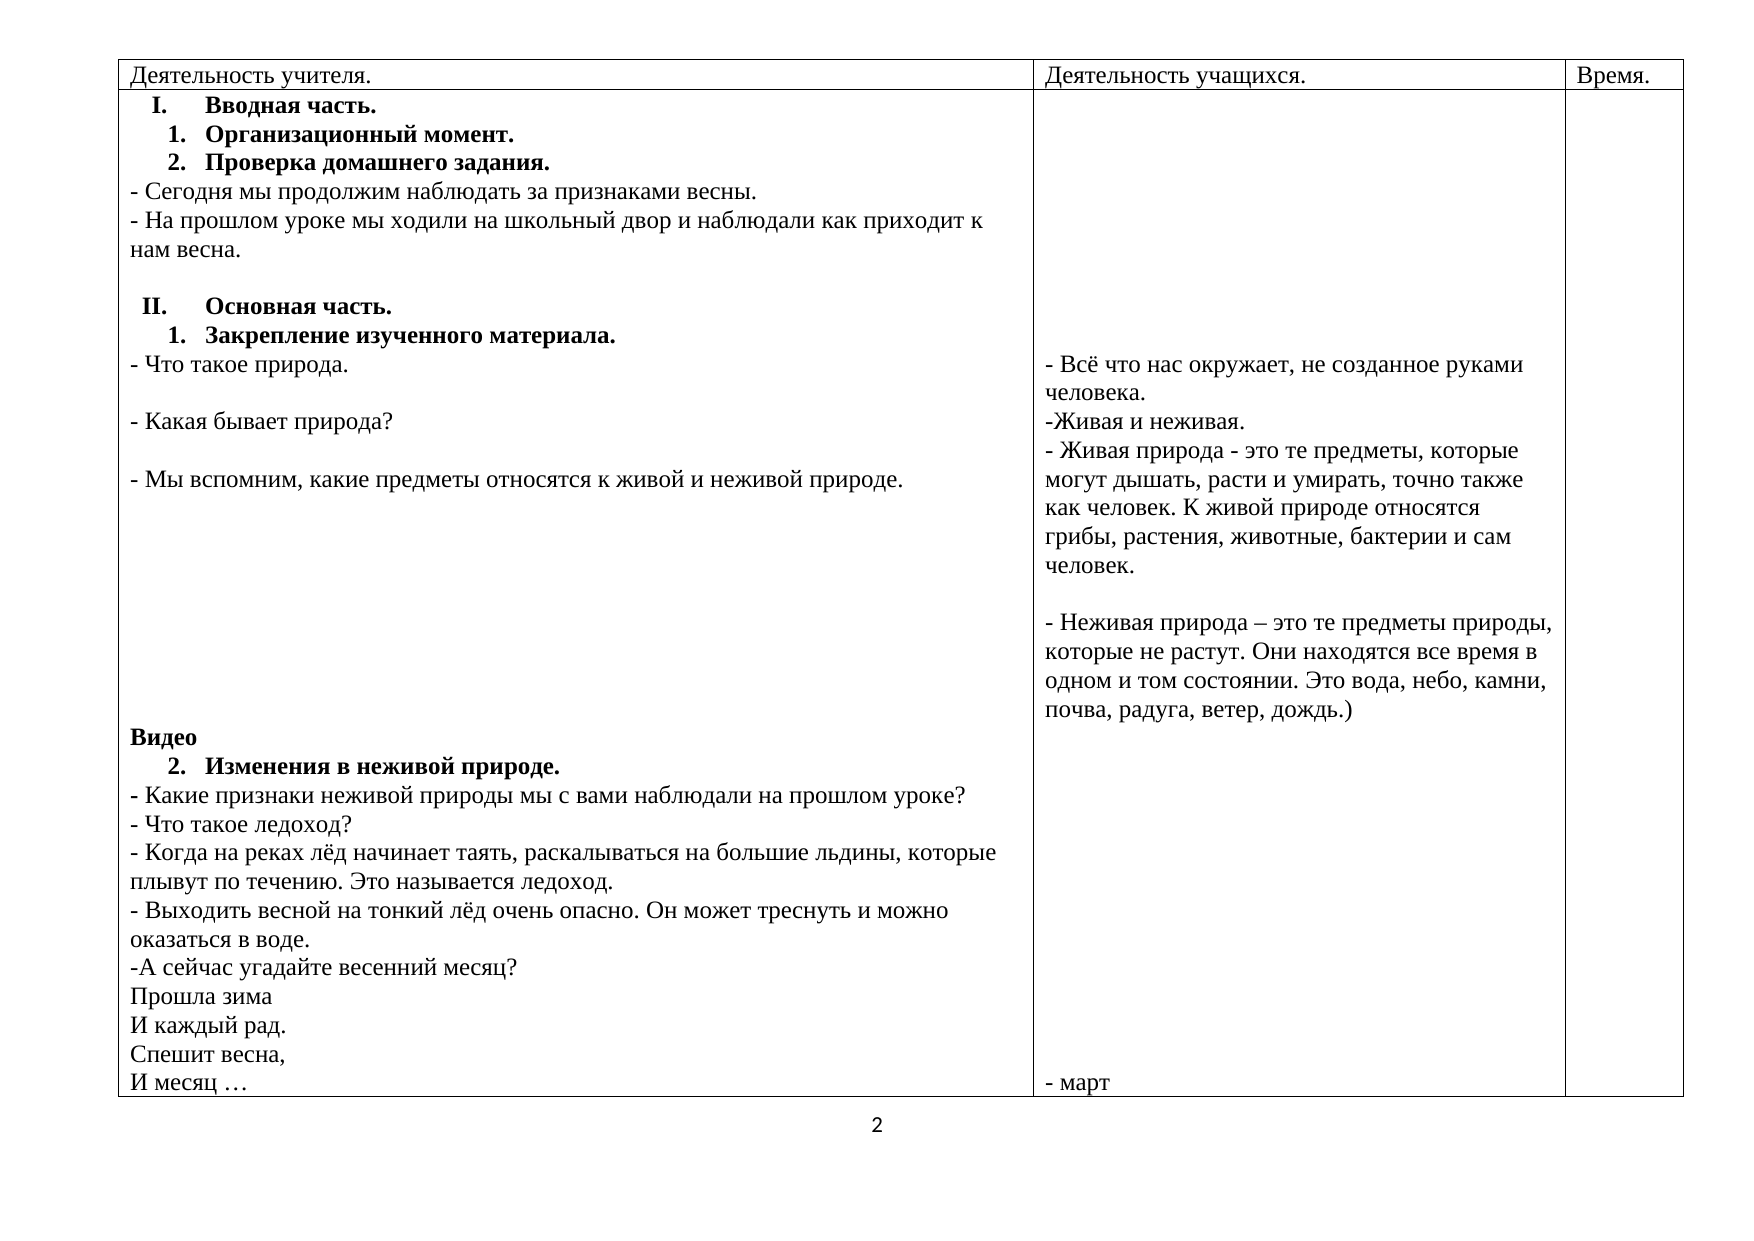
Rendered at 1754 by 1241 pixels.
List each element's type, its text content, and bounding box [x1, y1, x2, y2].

table_header Время. [1566, 60, 1683, 89]
table_header Деятельность учащихся. [1034, 60, 1565, 89]
table_cell [1566, 90, 1683, 1096]
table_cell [119, 90, 1033, 1096]
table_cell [1034, 90, 1565, 1096]
table_header Деятельность учителя. [119, 60, 1033, 89]
